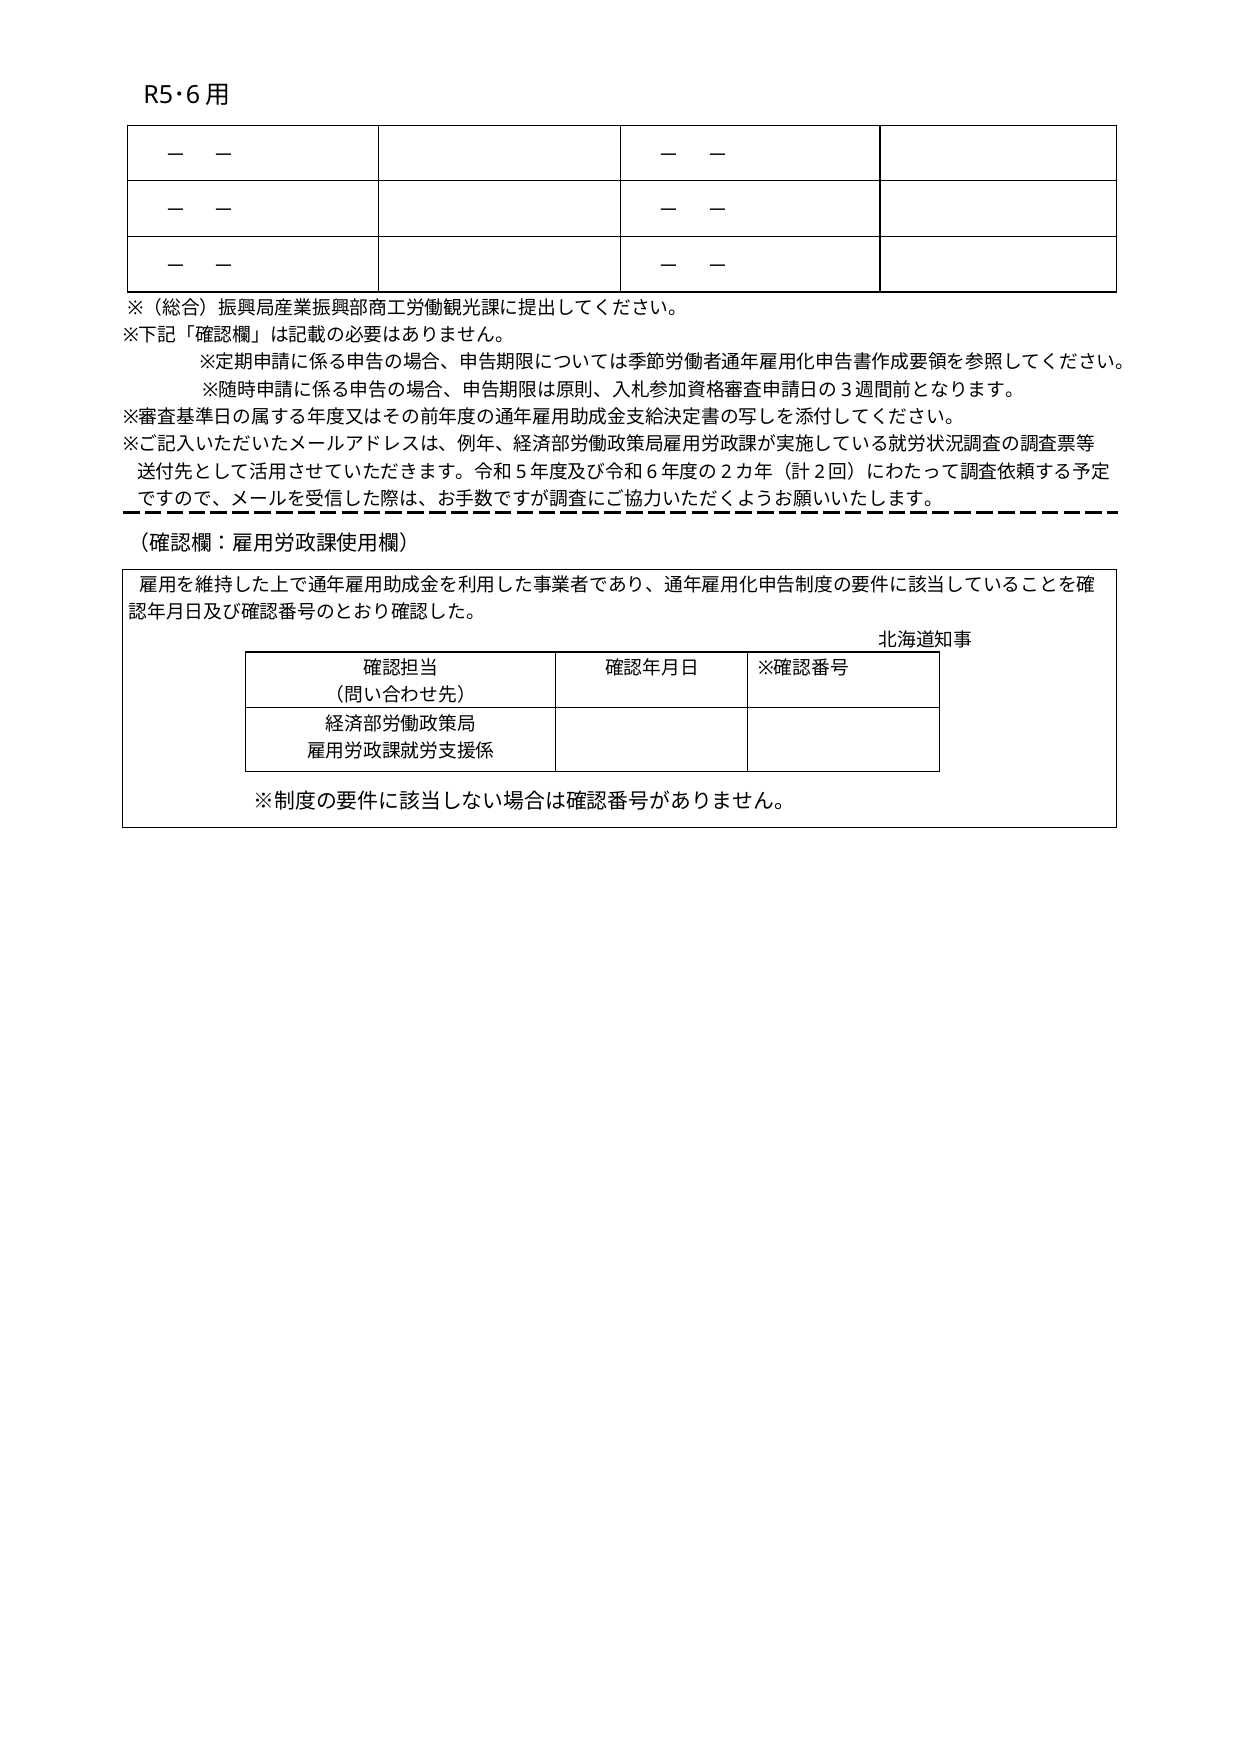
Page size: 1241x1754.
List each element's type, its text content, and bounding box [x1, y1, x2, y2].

table_cell [379, 237, 620, 291]
table_cell [881, 181, 1116, 236]
table_cell [379, 181, 620, 236]
table_cell － － [621, 237, 879, 291]
text ※随時申請に係る申告の場合、申告期限は原則、入札参加資格審査申請日の3週間前となります。 [193, 374, 1122, 402]
table_cell [379, 126, 620, 180]
table_cell [881, 126, 1116, 180]
table_cell [881, 237, 1116, 291]
table_cell － － [621, 181, 879, 236]
table_cell － － [621, 126, 879, 180]
text 送付先として活用させていただきます。令和5年度及び令和6年度の2カ年（計2回）にわたって調査依頼する予定 [137, 456, 1122, 483]
table_cell 雇用を維持した上で通年雇用助成金を利用した事業者であり、通年雇用化申告制度の要件に該当していることを確認年月日及び確認番号のとおり確認した。 北海道知事 ※制度の要件に該当しない場合は確認番号がありません。 [123, 570, 1116, 827]
text ※定期申請に係る申告の場合、申告期限については季節労働者通年雇用化申告書作成要領を参照してください。 [193, 347, 1122, 374]
text ※下記「確認欄」は記載の必要はありません。 [118, 320, 1122, 347]
text ですので、メールを受信した際は、お手数ですが調査にご協力いただくようお願いいたします。 [137, 483, 1122, 511]
text ※（総合）振興局産業振興部商工労働観光課に提出してください。 [118, 292, 1122, 320]
table_cell － － [128, 126, 378, 180]
text ※ご記入いただいたメールアドレスは、例年、経済部労働政策局雇用労政課が実施している就労状況調査の調査票等 [118, 429, 1122, 456]
table_header （確認欄：雇用労政課使用欄） [123, 511, 1118, 568]
table_cell － － [128, 237, 378, 291]
text ※審査基準日の属する年度又はその前年度の通年雇用助成金支給決定書の写しを添付してください。 [118, 402, 1122, 429]
table_cell － － [128, 181, 378, 236]
